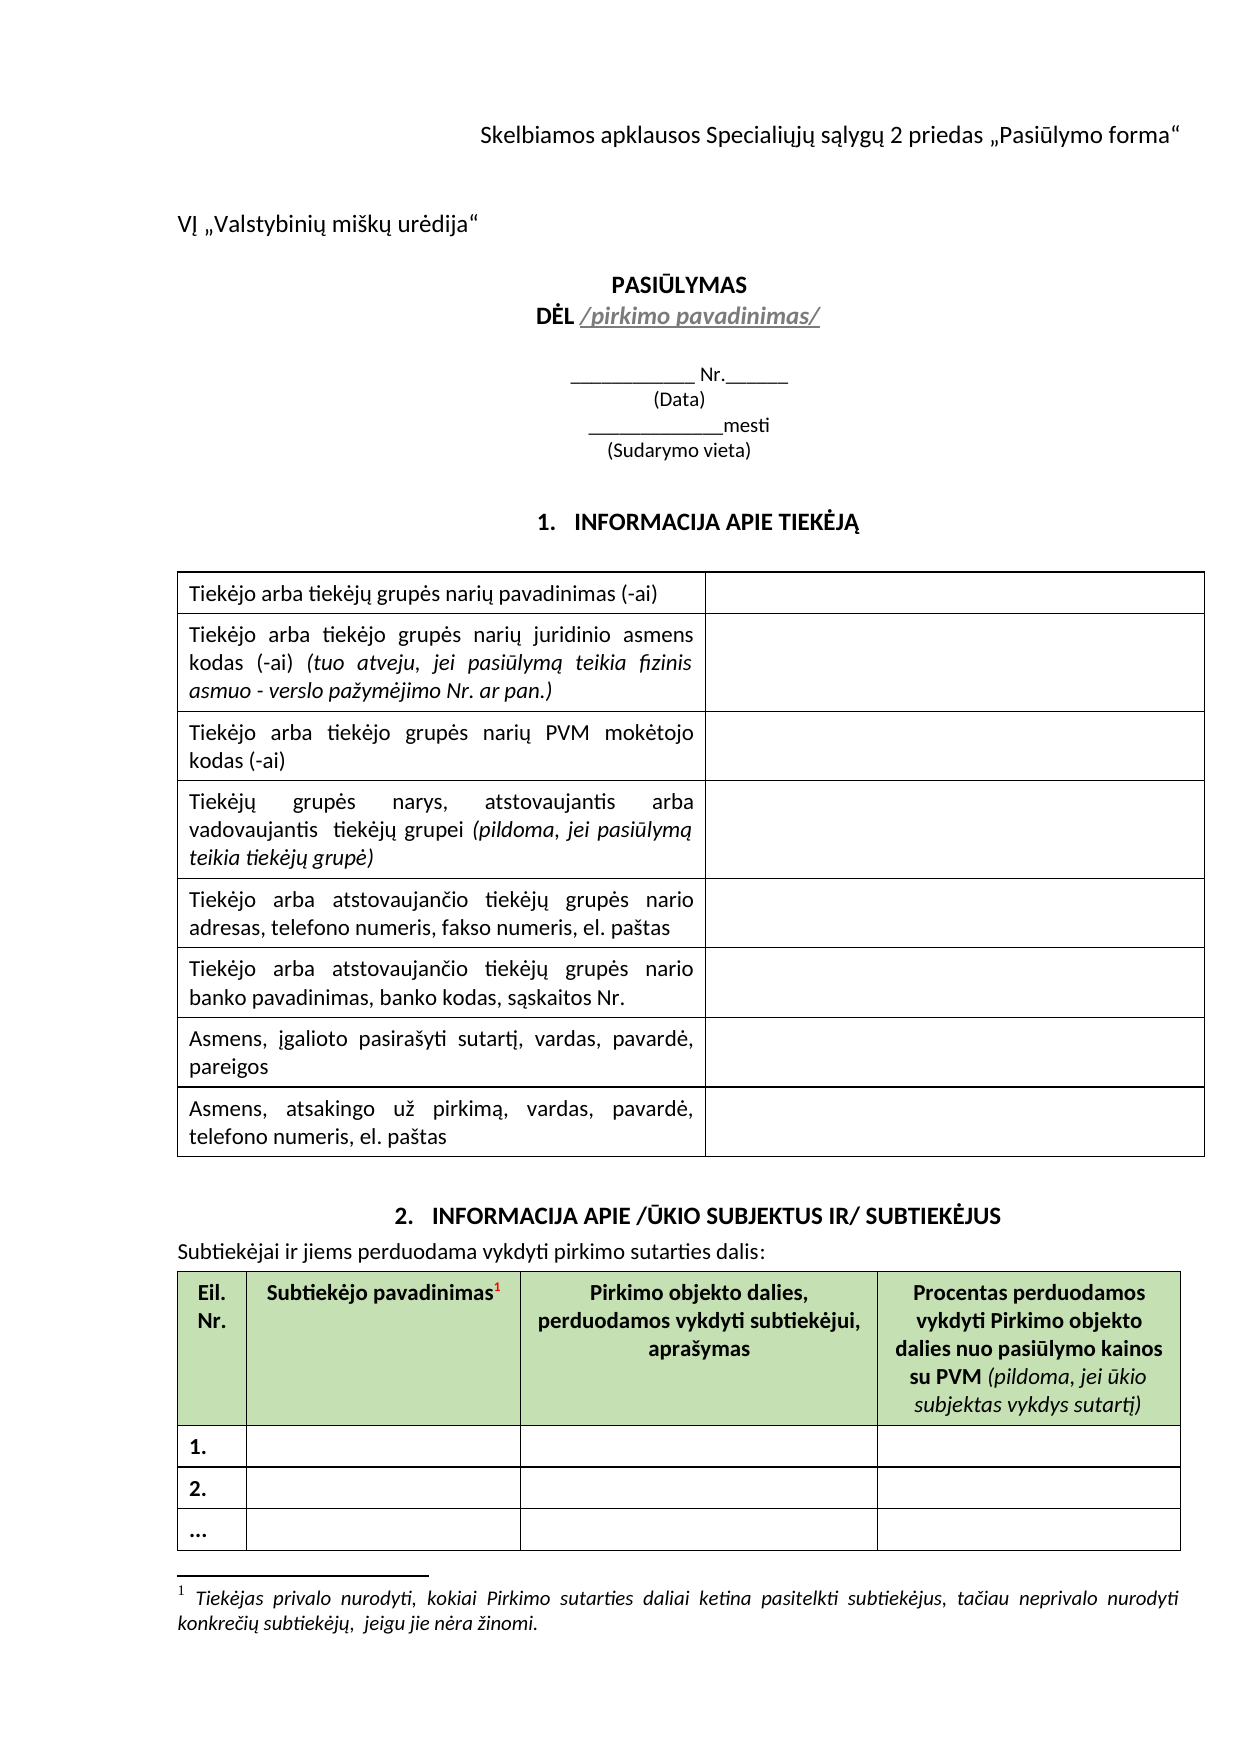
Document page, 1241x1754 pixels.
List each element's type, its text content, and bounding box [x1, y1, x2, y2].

table_cell [706, 614, 1204, 711]
table_cell [878, 1468, 1180, 1508]
text PASIŪLYMAS [177, 269, 1181, 300]
text (Sudarymo vieta) [177, 437, 1181, 463]
table_cell [878, 1509, 1180, 1549]
table_cell [706, 1018, 1204, 1086]
table_cell [247, 1426, 520, 1466]
table_cell [706, 948, 1204, 1017]
text VĮ „Valstybinių miškų urėdija“ [177, 208, 1181, 239]
table_cell [521, 1509, 877, 1549]
table_header Procentas perduodamos vykdyti Pirkimo objekto dalies nuo pasiūlymo kainos su PVM (pildoma, jei ūkio subjektas vykdys sutartį) [878, 1272, 1180, 1425]
subtitle INFORMACIJA APIE /ŪKIO SUBJEKTUS IR/ SUBTIEKĖJUS [215, 1200, 1181, 1231]
table_cell [706, 879, 1204, 947]
table_cell [521, 1468, 877, 1508]
text _____________mesti [177, 412, 1181, 437]
table_header Eil. Nr. [178, 1272, 246, 1425]
table_cell Asmens, atsakingo už pirkimą, vardas, pavardė, telefono numeris, el. paštas [178, 1088, 705, 1156]
table_cell [706, 712, 1204, 780]
table_cell [247, 1509, 520, 1549]
table_cell Tiekėjo arba atstovaujančio tiekėjų grupės nario banko pavadinimas, banko kodas, sąskaitos Nr. [178, 948, 705, 1017]
table_cell Asmens, įgalioto pasirašyti sutartį, vardas, pavardė, pareigos [178, 1018, 705, 1086]
text DĖL /pirkimo pavadinimas/ [177, 300, 1181, 331]
table_cell [878, 1426, 1180, 1466]
table_cell 2. [178, 1468, 246, 1508]
table_header Tiekėjo arba tiekėjų grupės narių pavadinimas (-ai) [178, 573, 705, 613]
table_cell Tiekėjo arba atstovaujančio tiekėjų grupės nario adresas, telefono numeris, fakso numeris, el. paštas [178, 879, 705, 947]
table_cell 1. [178, 1426, 246, 1466]
table_cell [247, 1468, 520, 1508]
table_header Subtiekėjo pavadinimas [247, 1272, 520, 1425]
table_cell Tiekėjo arba tiekėjo grupės narių PVM mokėtojo kodas (-ai) [178, 712, 705, 780]
text (Data) [177, 387, 1181, 412]
subtitle INFORMACIJA APIE TIEKĖJĄ [215, 506, 1181, 536]
table_header [706, 573, 1204, 613]
text Subtiekėjai ir jiems perduodama vykdyti pirkimo sutarties dalis: [177, 1237, 1181, 1265]
table_cell [706, 1088, 1204, 1156]
table_header Pirkimo objekto dalies, perduodamos vykdyti subtiekėjui, aprašymas [521, 1272, 877, 1425]
table_cell ... [178, 1509, 246, 1549]
table_cell [521, 1426, 877, 1466]
text ____________ Nr.______ [177, 361, 1181, 387]
table_cell Tiekėjo arba tiekėjo grupės narių juridinio asmens kodas (-ai) (tuo atveju, jei pasiūlymą teikia fizinis asmuo - verslo pažymėjimo Nr. ar pan.) [178, 614, 705, 711]
table_cell Tiekėjų grupės narys, atstovaujantis arba vadovaujantis tiekėjų grupei (pildoma, jei pasiūlymą teikia tiekėjų grupė) [178, 781, 705, 878]
table_cell [706, 781, 1204, 878]
